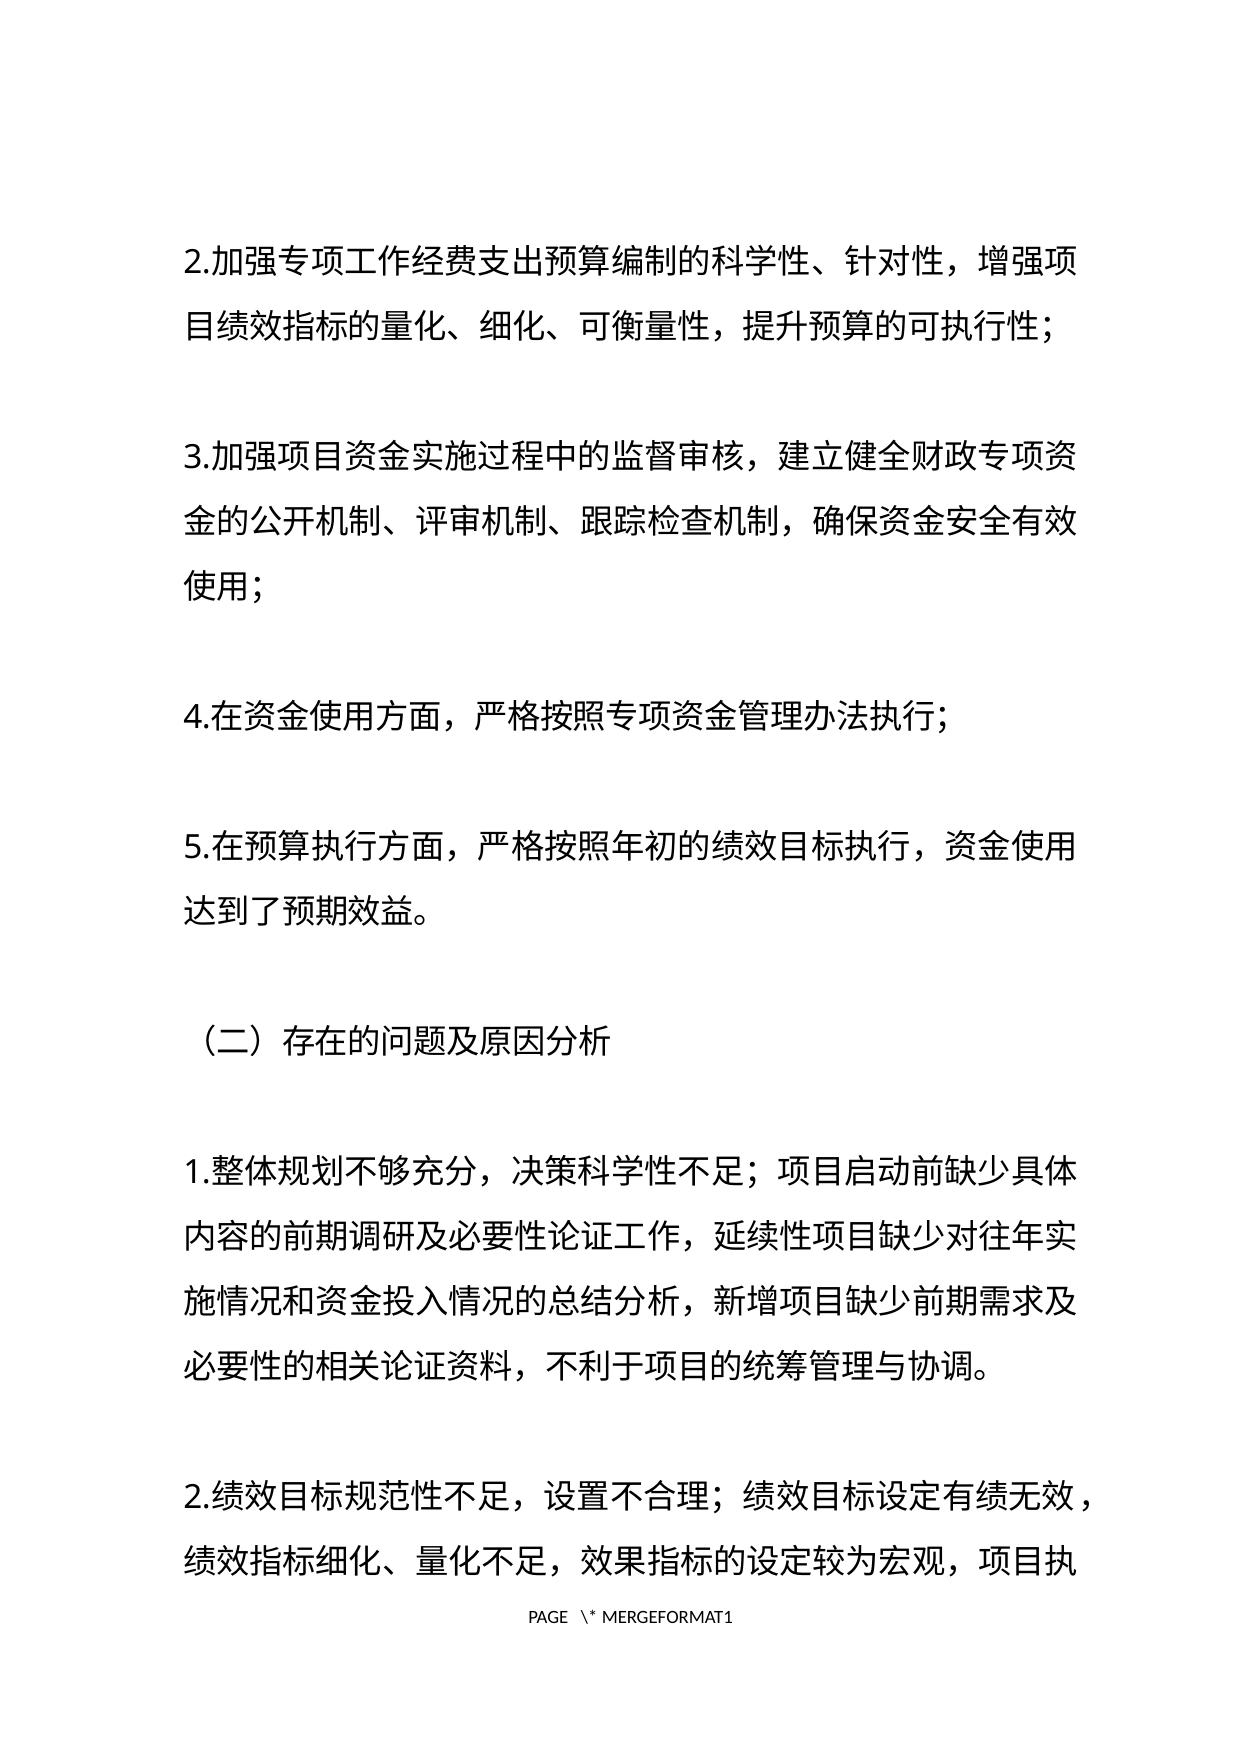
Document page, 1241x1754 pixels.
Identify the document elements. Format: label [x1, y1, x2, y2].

text [183, 162, 1078, 1592]
